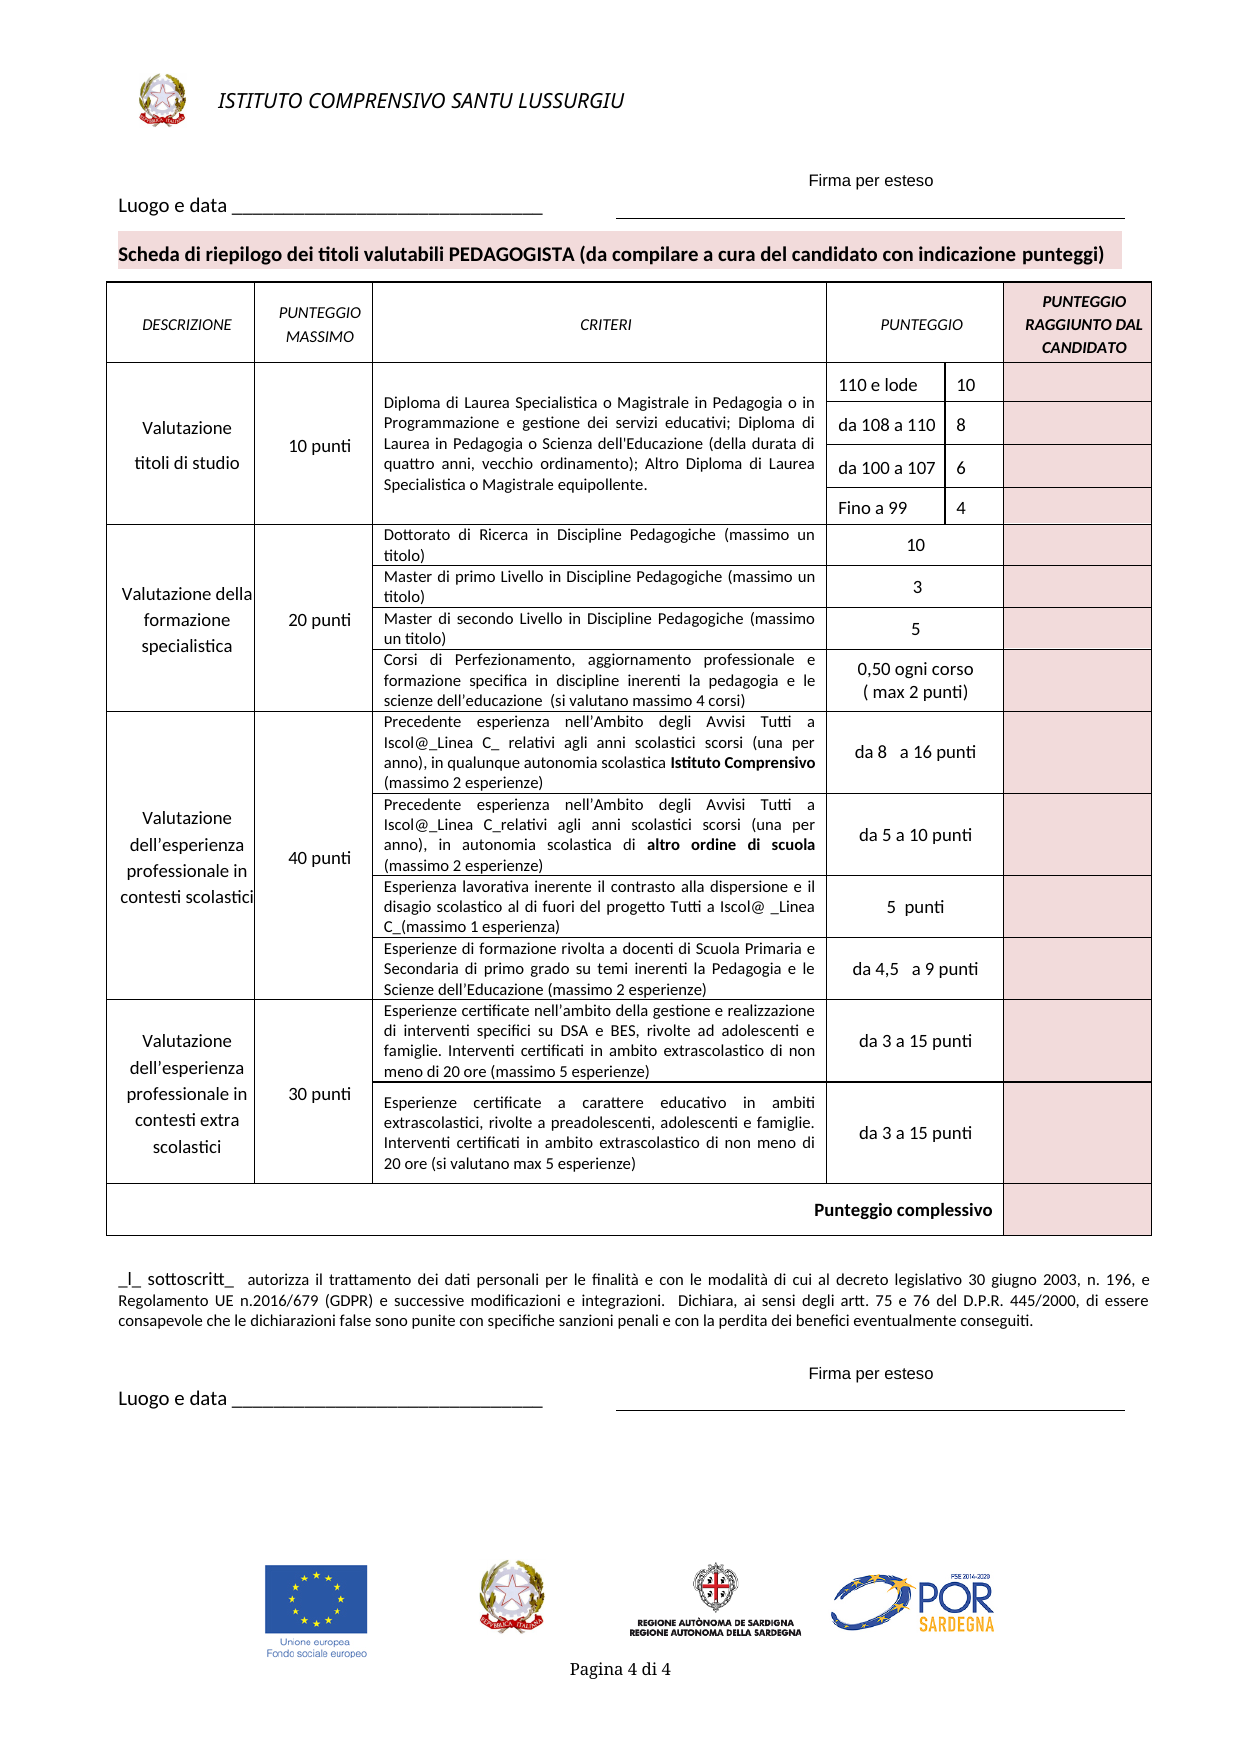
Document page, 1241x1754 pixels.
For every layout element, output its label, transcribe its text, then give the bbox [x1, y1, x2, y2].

picture [629, 1559, 802, 1640]
table_cell 20 punti [255, 525, 372, 711]
table_cell Esperienze certificate a carattere educativo in ambiti extrascolastici, rivolte a preadolescenti, adolescenti e famiglie. Interventi certificati in ambito extrascolastico di non meno di 20 ore (si valutano max 5 esperienze) [373, 1083, 826, 1183]
table_cell 3 [827, 566, 1003, 607]
table_cell [1004, 488, 1151, 523]
table_cell 4 [946, 488, 1003, 523]
table_header Firma per esteso [616, 1360, 1125, 1410]
table_cell [1004, 1184, 1151, 1235]
table_cell da 100 a 107 [827, 445, 944, 487]
table_header Luogo e data ______________________________ [107, 167, 616, 218]
table_cell da 5 a 10 punti [827, 794, 1003, 875]
table_cell Valutazione della formazione specialistica [107, 525, 254, 711]
table_cell da 108 a 110 [827, 402, 944, 444]
table_header PUNTEGGIO MASSIMO [255, 283, 372, 362]
table_cell Diploma di Laurea Specialistica o Magistrale in Pedagogia o in Programmazione e gestione dei servizi educativi; Diploma di Laurea in Pedagogia o Scienza dell'Educazione (della durata di quattro anni, vecchio ordinamento); Altro Diploma di Laurea Specialistica o Magistrale equipollente. [373, 363, 826, 523]
table_cell [1004, 363, 1151, 401]
table_cell 10 [827, 525, 1003, 565]
table_cell 5 [827, 608, 1003, 648]
table_cell [1004, 794, 1151, 875]
table_cell 40 punti [255, 712, 372, 999]
table_cell Esperienze certificate nell’ambito della gestione e realizzazione di interventi specifici su DSA e BES, rivolte ad adolescenti e famiglie. Interventi certificati in ambito extrascolastico di non meno di 20 ore (massimo 5 esperienze) [373, 1000, 826, 1081]
table_cell Fino a 99 [827, 488, 944, 523]
table_cell Precedente esperienza nell’Ambito degli Avvisi Tutti a Iscol@_Linea C_relativi agli anni scolastici scorsi (una per anno), in autonomia scolastica di altro ordine di scuola (massimo 2 esperienze) [373, 794, 826, 875]
table_cell 5 punti [827, 876, 1003, 937]
table_cell [1004, 525, 1151, 565]
text Scheda di riepilogo dei titoli valutabili PEDAGOGISTA (da compilare a cura del candidato con indicazione punteggi) [118, 231, 1122, 269]
table_header CRITERI [373, 283, 826, 362]
table_cell [1004, 608, 1151, 648]
table_cell 6 [946, 445, 1003, 487]
table_cell [1004, 445, 1151, 487]
picture [138, 73, 187, 128]
table_cell [1004, 938, 1151, 999]
table_cell Punteggio complessivo [107, 1184, 1003, 1235]
table_cell [1004, 712, 1151, 793]
table_cell 10 [946, 363, 1003, 401]
table_cell 110 e lode [827, 363, 944, 401]
text _l_ sottoscritt_ autorizza il trattamento dei dati personali per le finalità e con le modalità di cui al decreto legislativo 30 giugno 2003, n. 196, e Regolamento UE n.2016/679 (GDPR) e successive modificazioni e integrazioni. Dichiara, ai sensi degli artt. 75 e 76 del D.P.R. 445/2000, di essere consapevole che le dichiarazioni false sono punite con specifiche sanzioni penali e con la perdita dei benefici eventualmente conseguiti. [118, 1267, 1152, 1331]
table_cell 0,50 ogni corso ( max 2 punti) [827, 650, 1003, 711]
table_cell [1004, 1083, 1151, 1183]
table_cell [1004, 876, 1151, 937]
table_cell Esperienze di formazione rivolta a docenti di Scuola Primaria e Secondaria di primo grado su temi inerenti la Pedagogia e le Scienze dell’Educazione (massimo 2 esperienze) [373, 938, 826, 999]
table_header Firma per esteso [616, 167, 1125, 218]
table_cell Dottorato di Ricerca in Discipline Pedagogiche (massimo un titolo) [373, 525, 826, 565]
table_cell da 4,5 a 9 punti [827, 938, 1003, 999]
table_header Luogo e data ______________________________ [107, 1360, 616, 1410]
picture [478, 1559, 546, 1635]
table_cell Valutazione dell’esperienza professionale in contesti scolastici [107, 712, 254, 999]
table_header PUNTEGGIO RAGGIUNTO DAL CANDIDATO [1004, 283, 1151, 362]
table_cell 8 [946, 402, 1003, 444]
table_cell Esperienza lavorativa inerente il contrasto alla dispersione e il disagio scolastico al di fuori del progetto Tutti a Iscol@ _Linea C_(massimo 1 esperienza) [373, 876, 826, 937]
table_cell da 3 a 15 punti [827, 1000, 1003, 1081]
table_cell da 3 a 15 punti [827, 1083, 1003, 1183]
picture [824, 1565, 1004, 1638]
table_cell 30 punti [255, 1000, 372, 1183]
table_cell Corsi di Perfezionamento, aggiornamento professionale e formazione specifica in discipline inerenti la pedagogia e le scienze dell’educazione (si valutano massimo 4 corsi) [373, 650, 826, 711]
table_cell [1004, 650, 1151, 711]
table_cell 10 punti [255, 363, 372, 523]
table_cell [1004, 566, 1151, 607]
table_cell [1004, 1000, 1151, 1081]
table_cell Master di secondo Livello in Discipline Pedagogiche (massimo un titolo) [373, 608, 826, 648]
table_cell Precedente esperienza nell’Ambito degli Avvisi Tutti a Iscol@_Linea C_ relativi agli anni scolastici scorsi (una per anno), in qualunque autonomia scolastica Istituto Comprensivo (massimo 2 esperienze) [373, 712, 826, 793]
table_header PUNTEGGIO [827, 283, 1003, 362]
table_cell Valutazione dell’esperienza professionale in contesti extra scolastici [107, 1000, 254, 1183]
table_cell Valutazione titoli di studio [107, 363, 254, 523]
table_cell [1004, 402, 1151, 444]
table_cell Master di primo Livello in Discipline Pedagogiche (massimo un titolo) [373, 566, 826, 607]
table_cell da 8 a 16 punti [827, 712, 1003, 793]
table_header DESCRIZIONE [107, 283, 254, 362]
picture [264, 1565, 368, 1658]
